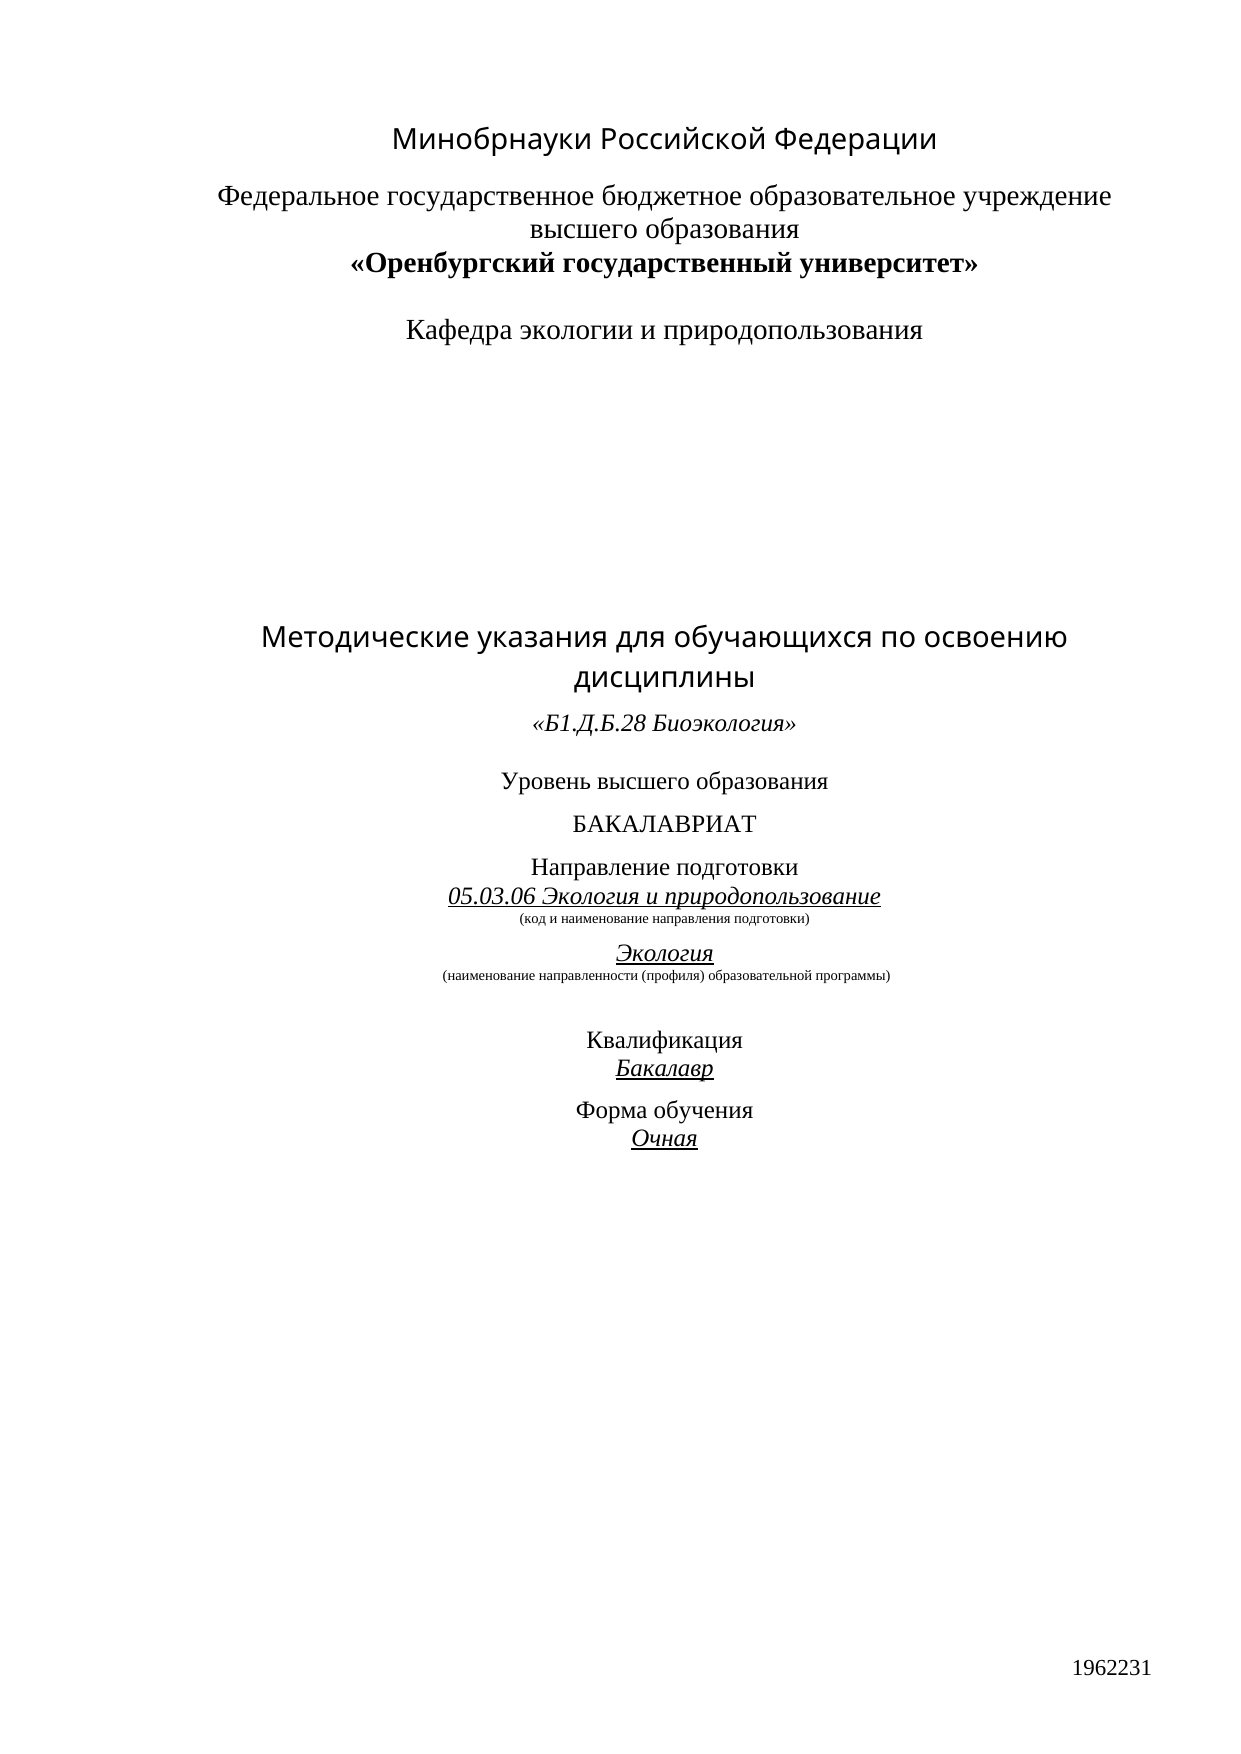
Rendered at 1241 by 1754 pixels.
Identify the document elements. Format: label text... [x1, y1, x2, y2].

text Направление подготовки [177, 852, 1152, 881]
text БАКАЛАВРИАТ [177, 809, 1152, 838]
text (код и наименование направления подготовки) [177, 910, 1152, 938]
text высшего образования [177, 211, 1152, 245]
text Минобрнауки Российской Федерации [177, 118, 1152, 158]
text Кафедра экологии и природопользования [177, 312, 1152, 345]
text Экология [177, 938, 1152, 967]
text «Б1.Д.Б.28 Биоэкология» [177, 708, 1152, 737]
text Бакалавр [177, 1053, 1152, 1082]
text 05.03.06 Экология и природопользование [177, 881, 1152, 910]
text Методические указания для обучающихся по освоению дисциплины [177, 617, 1152, 696]
text «Оренбургский государственный университет» [177, 245, 1152, 278]
text (наименование направленности (профиля) образовательной программы) [177, 967, 1152, 996]
text Форма обучения [177, 1095, 1152, 1123]
text Квалификация [177, 1025, 1152, 1053]
text Уровень высшего образования [177, 766, 1152, 795]
text Федеральное государственное бюджетное образовательное учреждение [177, 178, 1152, 211]
text Очная [177, 1123, 1152, 1152]
